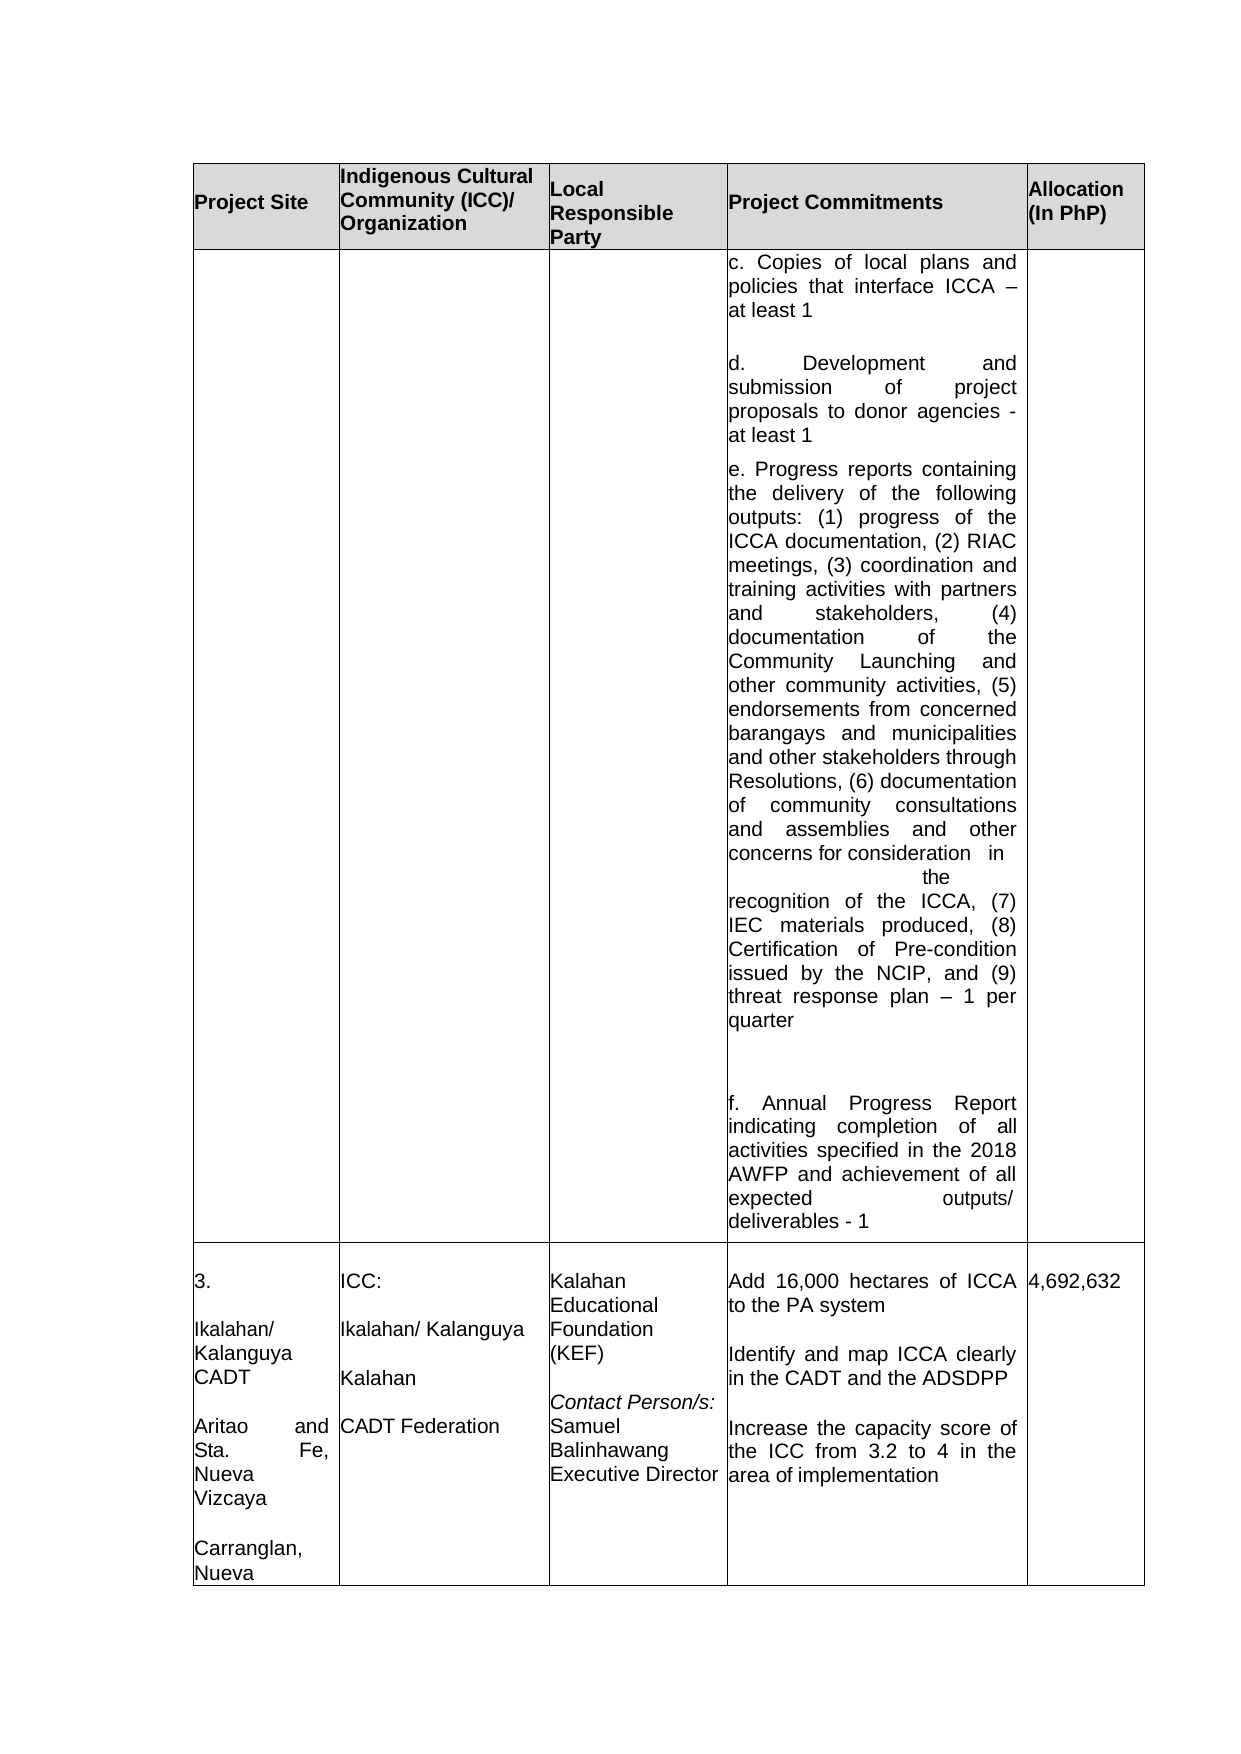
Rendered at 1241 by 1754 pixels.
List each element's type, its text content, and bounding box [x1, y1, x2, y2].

table_cell [194, 250, 339, 1242]
table_cell [340, 250, 549, 1242]
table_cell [340, 1243, 549, 1585]
table_cell c. Copies of local plans and policies that interface ICCA – at least 1 [728, 250, 1027, 340]
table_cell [728, 1243, 1027, 1585]
table_cell e. Progress reports containing the delivery of the following outputs: (1) progress of the ICCA documentation, (2) RIAC meetings, (3) coordination and training activities with partners and stakeholders, (4) documentation of the Community Launching and other community activities, (5) endorsements from concerned barangays and municipalities and other stakeholders through Resolutions, (6) documentation of community consultations and assemblies and other concerns for consideration in the recognition of the ICCA, (7) IEC materials produced, (8) Certification of Pre-condition issued by the NCIP, and (9) threat response plan – 1 per quarter [728, 447, 1027, 1080]
table_header Allocation (In PhP) [1028, 164, 1144, 249]
table_cell 4,692,632 [1028, 1243, 1144, 1585]
table_header Local Responsible Party [550, 164, 727, 249]
table_cell f. Annual Progress Report indicating completion of all activities specified in the 2018 AWFP and achievement of all expected outputs/ deliverables - 1 [728, 1080, 1027, 1242]
table_cell d. Development and submission of project proposals to donor agencies - at least 1 [728, 340, 1027, 447]
table_cell [1028, 250, 1144, 1242]
table_header Project Site [194, 164, 339, 249]
table_cell [550, 250, 727, 1242]
table_header Indigenous Cultural Community (ICC)/ Organization [340, 164, 549, 249]
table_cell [194, 1243, 339, 1585]
table_header Project Commitments [728, 164, 1027, 249]
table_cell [550, 1243, 727, 1585]
